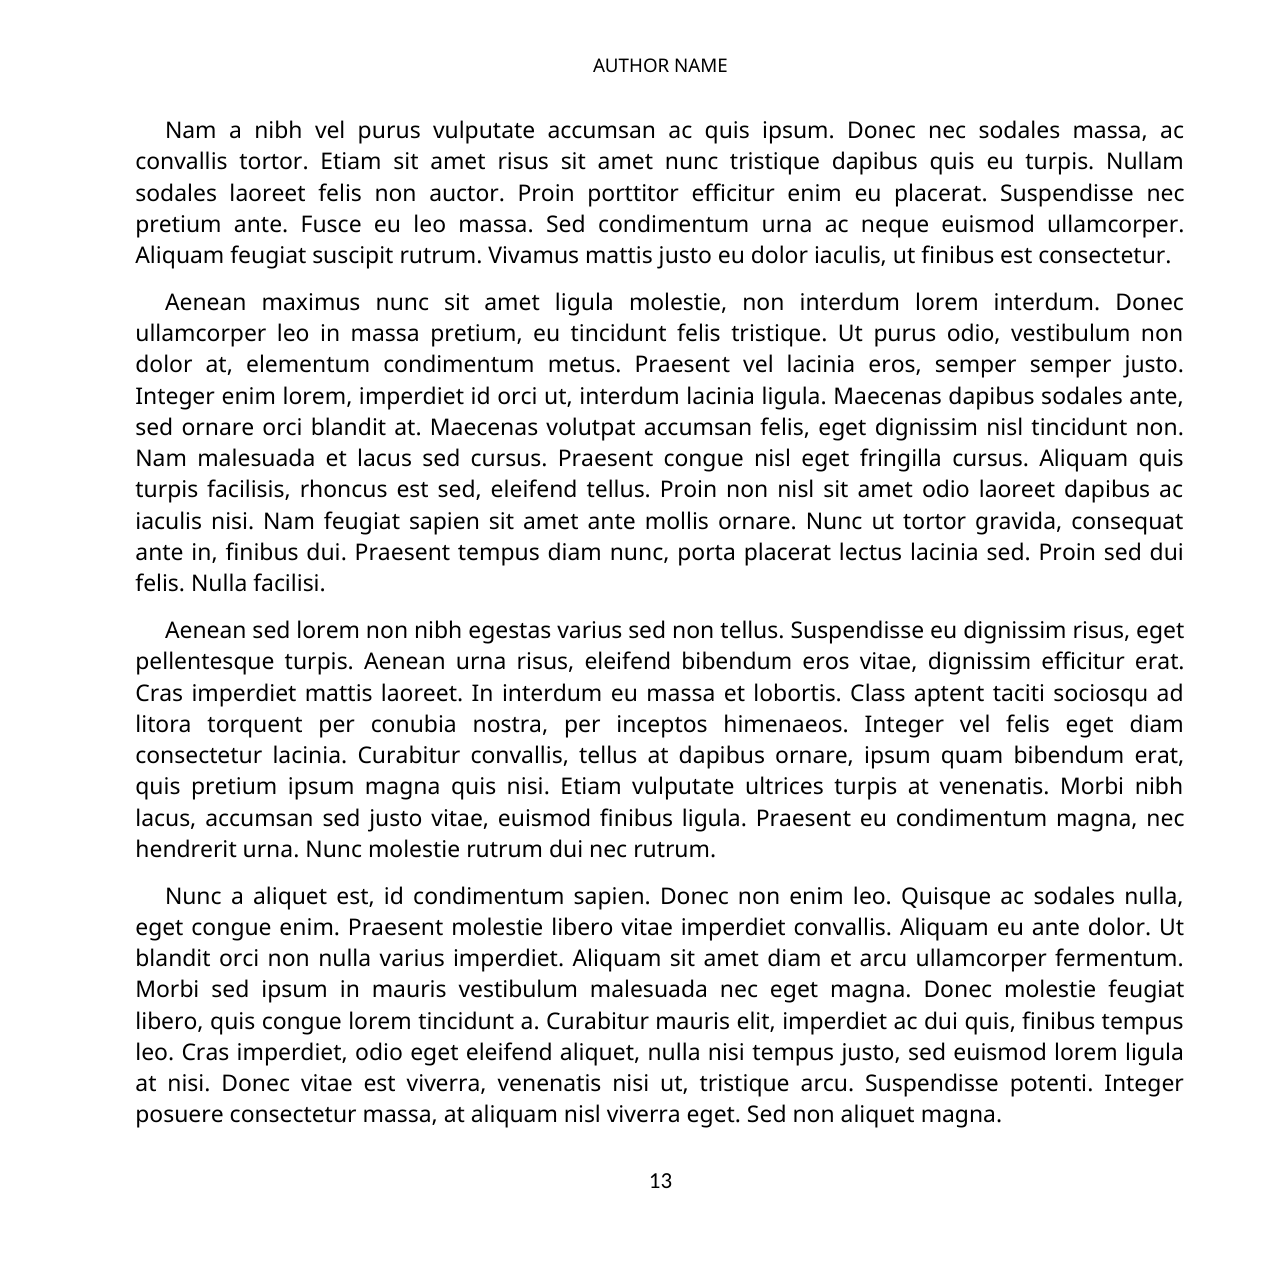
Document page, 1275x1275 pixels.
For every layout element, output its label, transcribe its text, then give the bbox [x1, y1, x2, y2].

text Nunc a aliquet est, id condimentum sapien. Donec non enim leo. Quisque ac sodales nulla, eget congue enim. Praesent molestie libero vitae imperdiet convallis. Aliquam eu ante dolor. Ut blandit orci non nulla varius imperdiet. Aliquam sit amet diam et arcu ullamcorper fermentum. Morbi sed ipsum in mauris vestibulum malesuada nec eget magna. Donec molestie feugiat libero, quis congue lorem tincidunt a. Curabitur mauris elit, imperdiet ac dui quis, finibus tempus leo. Cras imperdiet, odio eget eleifend aliquet, nulla nisi tempus justo, sed euismod lorem ligula at nisi. Donec vitae est viverra, venenatis nisi ut, tristique arcu. Suspendisse potenti. Integer posuere consectetur massa, at aliquam nisl viverra eget. Sed non aliquet magna. [135, 879, 1185, 1129]
text Nam a nibh vel purus vulputate accumsan ac quis ipsum. Donec nec sodales massa, ac convallis tortor. Etiam sit amet risus sit amet nunc tristique dapibus quis eu turpis. Nullam sodales laoreet felis non auctor. Proin porttitor efficitur enim eu placerat. Suspendisse nec pretium ante. Fusce eu leo massa. Sed condimentum urna ac neque euismod ullamcorper. Aliquam feugiat suscipit rutrum. Vivamus mattis justo eu dolor iaculis, ut finibus est consectetur. [135, 114, 1185, 270]
text Aenean maximus nunc sit amet ligula molestie, non interdum lorem interdum. Donec ullamcorper leo in massa pretium, eu tincidunt felis tristique. Ut purus odio, vestibulum non dolor at, elementum condimentum metus. Praesent vel lacinia eros, semper semper justo. Integer enim lorem, imperdiet id orci ut, interdum lacinia ligula. Maecenas dapibus sodales ante, sed ornare orci blandit at. Maecenas volutpat accumsan felis, eget dignissim nisl tincidunt non. Nam malesuada et lacus sed cursus. Praesent congue nisl eget fringilla cursus. Aliquam quis turpis facilisis, rhoncus est sed, eleifend tellus. Proin non nisl sit amet odio laoreet dapibus ac iaculis nisi. Nam feugiat sapien sit amet ante mollis ornare. Nunc ut tortor gravida, consequat ante in, finibus dui. Praesent tempus diam nunc, porta placerat lectus lacinia sed. Proin sed dui felis. Nulla facilisi. [135, 286, 1185, 598]
text Aenean sed lorem non nibh egestas varius sed non tellus. Suspendisse eu dignissim risus, eget pellentesque turpis. Aenean urna risus, eleifend bibendum eros vitae, dignissim efficitur erat. Cras imperdiet mattis laoreet. In interdum eu massa et lobortis. Class aptent taciti sociosqu ad litora torquent per conubia nostra, per inceptos himenaeos. Integer vel felis eget diam consectetur lacinia. Curabitur convallis, tellus at dapibus ornare, ipsum quam bibendum erat, quis pretium ipsum magna quis nisi. Etiam vulputate ultrices turpis at venenatis. Morbi nibh lacus, accumsan sed justo vitae, euismod finibus ligula. Praesent eu condimentum magna, nec hendrerit urna. Nunc molestie rutrum dui nec rutrum. [135, 614, 1185, 864]
